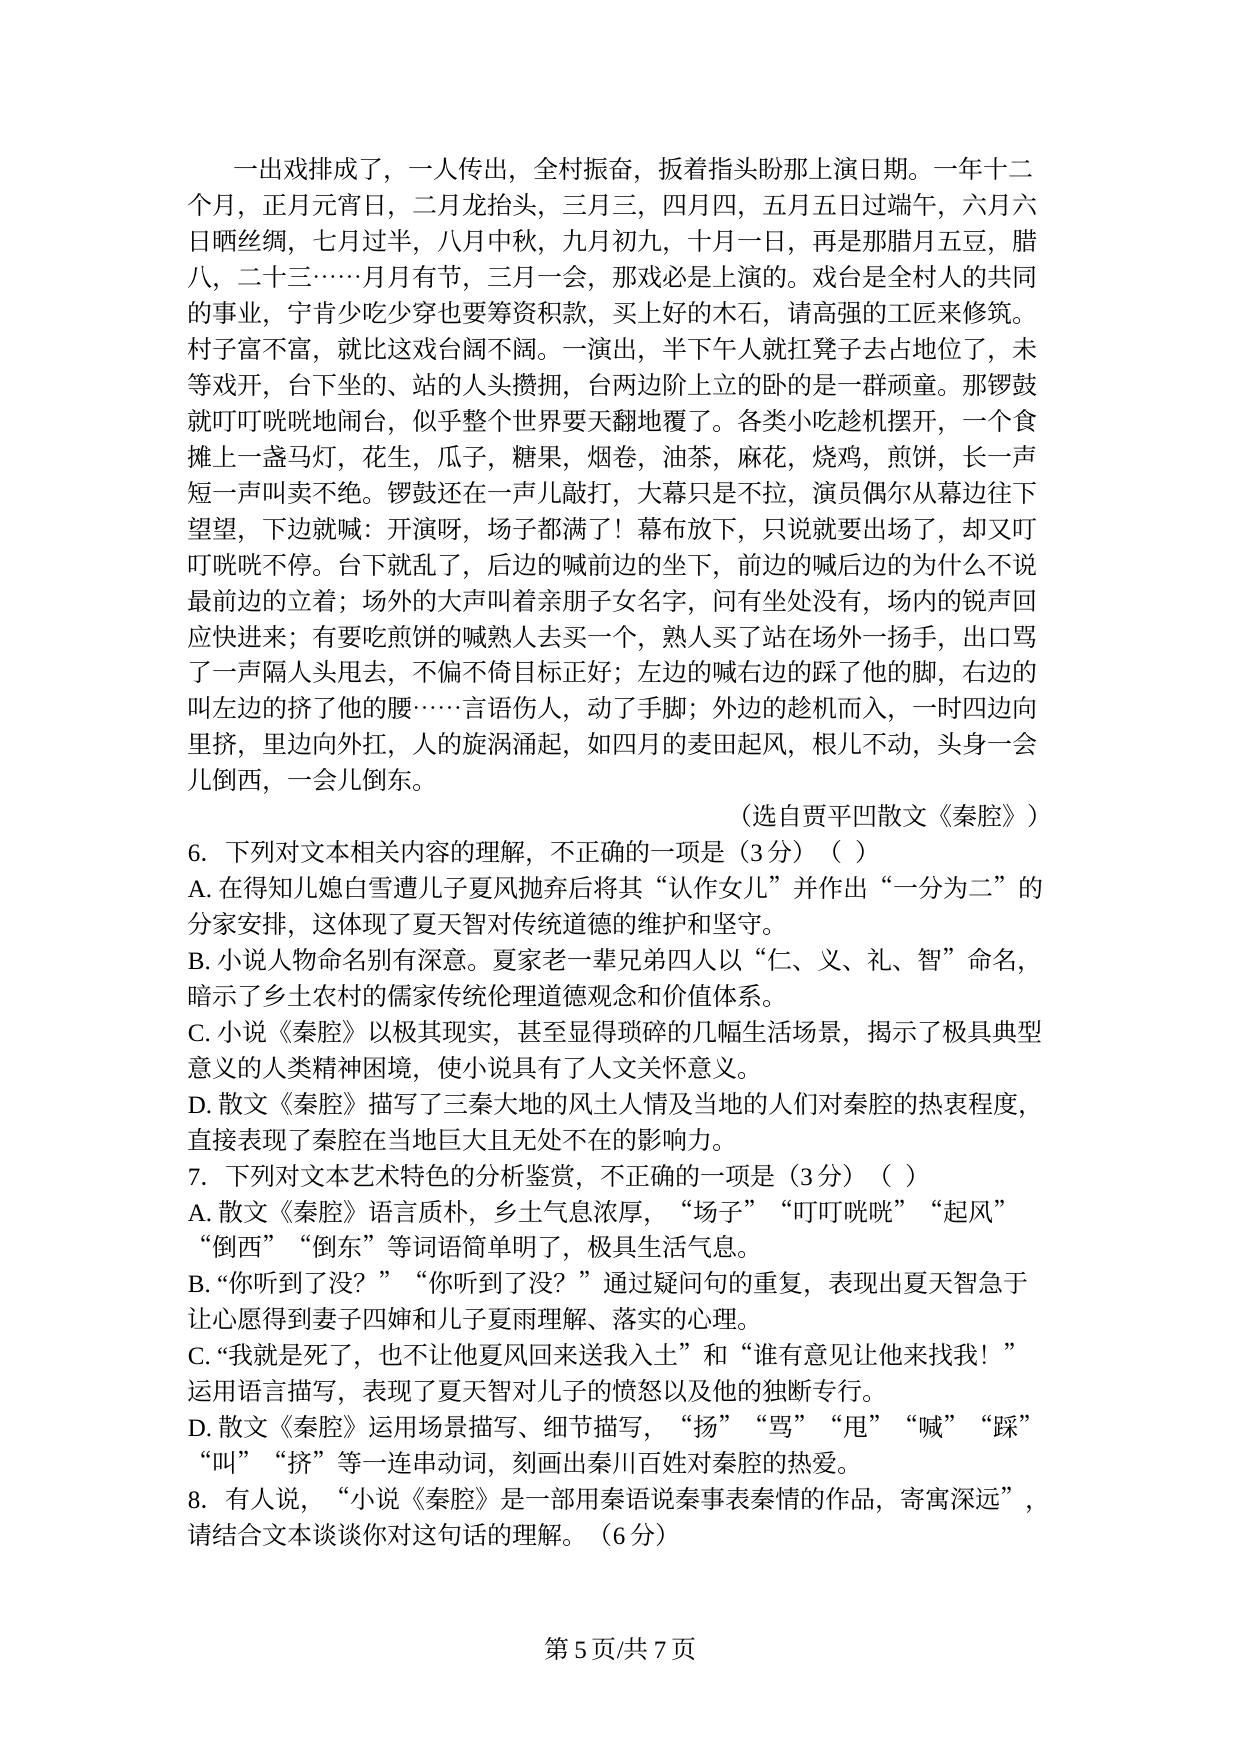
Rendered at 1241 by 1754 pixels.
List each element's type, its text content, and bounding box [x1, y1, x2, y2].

text 一出戏排成了，一人传出，全村振奋，扳着指头盼那上演日期。一年十二个月，正月元宵日，二月龙抬头，三月三，四月四，五月五日过端午，六月六日晒丝绸，七月过半，八月中秋，九月初九，十月一日，再是那腊月五豆，腊八，二十三……月月有节，三月一会，那戏必是上演的。戏台是全村人的共同的事业，宁肯少吃少穿也要筹资积款，买上好的木石，请高强的工匠来修筑。村子富不富，就比这戏台阔不阔。一演出，半下午人就扛凳子去占地位了，未等戏开，台下坐的、站的人头攒拥，台两边阶上立的卧的是一群顽童。那锣鼓就叮叮咣咣地闹台，似乎整个世界要天翻地覆了。各类小吃趁机摆开，一个食摊上一盏马灯，花生，瓜子，糖果，烟卷，油茶，麻花，烧鸡，煎饼，长一声短一声叫卖不绝。锣鼓还在一声儿敲打，大幕只是不拉，演员偶尔从幕边往下望望，下边就喊：开演呀，场子都满了！幕布放下，只说就要出场了，却又叮叮咣咣不停。台下就乱了，后边的喊前边的坐下，前边的喊后边的为什么不说最前边的立着；场外的大声叫着亲朋子女名字，问有坐处没有，场内的锐声回应快进来；有要吃煎饼的喊熟人去买一个，熟人买了站在场外一扬手，出口骂了一声隔人头甩去，不偏不倚目标正好；左边的喊右边的踩了他的脚，右边的叫左边的挤了他的腰……言语伤人，动了手脚；外边的趁机而入，一时四边向里挤，里边向外扛，人的旋涡涌起，如四月的麦田起风，根儿不动，头身一会儿倒西，一会儿倒东。 [188, 150, 1052, 797]
text C. 小说《秦腔》以极其现实，甚至显得琐碎的几幅生活场景，揭示了极具典型意义的人类精神困境，使小说具有了人文关怀意义。 [188, 1012, 1052, 1084]
text A. 在得知儿媳白雪遭儿子夏风抛弃后将其“认作女儿”并作出“一分为二”的分家安排，这体现了夏天智对传统道德的维护和坚守。 [188, 869, 1052, 941]
text A. 散文《秦腔》语言质朴，乡土气息浓厚，“场子”“叮叮咣咣”“起风”“倒西”“倒东”等词语简单明了，极具生活气息。 [188, 1192, 1052, 1264]
text B. “你听到了没？”“你听到了没？”通过疑问句的重复，表现出夏天智急于让心愿得到妻子四婶和儿子夏雨理解、落实的心理。 [188, 1264, 1052, 1336]
text （选自贾平凹散文《秦腔》） [188, 797, 1052, 833]
text 6．下列对文本相关内容的理解，不正确的一项是（3分）（ ） [188, 833, 1052, 869]
text 8．有人说，“小说《秦腔》是一部用秦语说秦事表秦情的作品，寄寓深远”，请结合文本谈谈你对这句话的理解。（6分） [188, 1480, 1052, 1552]
text C. “我就是死了，也不让他夏风回来送我入土”和“谁有意见让他来找我！”运用语言描写，表现了夏天智对儿子的愤怒以及他的独断专行。 [188, 1336, 1052, 1408]
text 7．下列对文本艺术特色的分析鉴赏，不正确的一项是（3分）（ ） [188, 1156, 1052, 1192]
text D. 散文《秦腔》运用场景描写、细节描写，“扬”“骂”“甩”“喊”“踩”“叫”“挤”等一连串动词，刻画出秦川百姓对秦腔的热爱。 [188, 1408, 1052, 1480]
text B. 小说人物命名别有深意。夏家老一辈兄弟四人以“仁、义、礼、智”命名，暗示了乡土农村的儒家传统伦理道德观念和价值体系。 [188, 941, 1052, 1012]
text D. 散文《秦腔》描写了三秦大地的风土人情及当地的人们对秦腔的热衷程度，直接表现了秦腔在当地巨大且无处不在的影响力。 [188, 1084, 1052, 1156]
